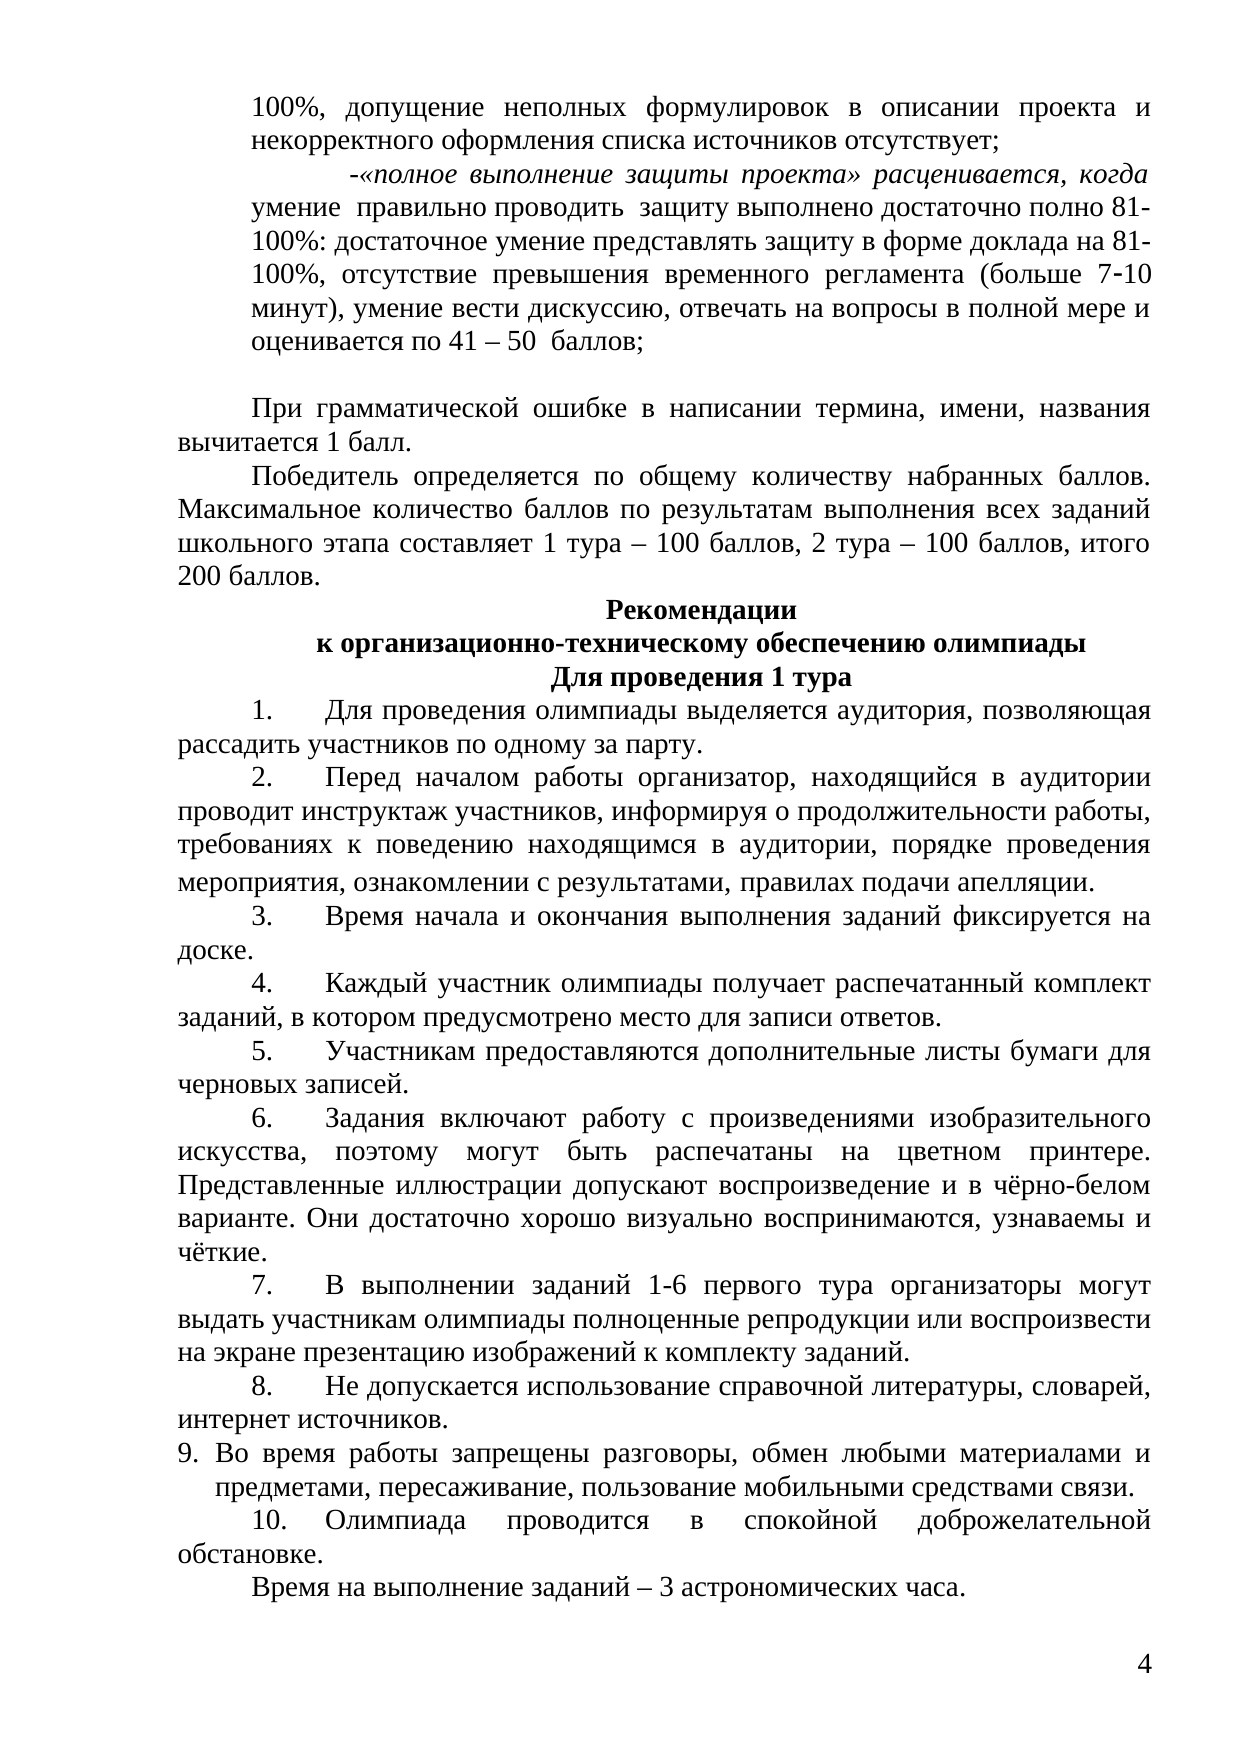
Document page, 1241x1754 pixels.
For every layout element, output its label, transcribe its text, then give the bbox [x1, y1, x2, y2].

list Для проведения олимпиады выделяется аудитория, позволяющая рассадить участников по одному за парту. [177, 692, 1152, 759]
text Рекомендации [177, 592, 1152, 625]
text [251, 89, 1152, 156]
list Не допускается использование справочной литературы, словарей, интернет источников. [177, 1368, 1152, 1435]
list Время начала и окончания выполнения заданий фиксируется на доске. [177, 898, 1152, 966]
text При грамматической ошибке в написании термина, имени, названия вычитается 1 балл. [177, 391, 1152, 458]
list Во время работы запрещены разговоры, обмен любыми материалами и предметами, пересаживание, пользование мобильными средствами связи. [177, 1435, 1152, 1502]
text Время на выполнение заданий – 3 астрономических часа. [177, 1569, 1152, 1603]
text Для проведения 1 тура [177, 659, 1152, 692]
list Участникам предоставляются дополнительные листы бумаги для черновых записей. [177, 1033, 1152, 1100]
list Каждый участник олимпиады получает распечатанный комплект заданий, в котором предусмотрено место для записи ответов. [177, 966, 1152, 1033]
list Задания включают работу с произведениями изобразительного искусства, поэтому могут быть распечатаны на цветном принтере. Представленные иллюстрации допускают воспроизведение и в чёрно-белом варианте. Они достаточно хорошо визуально воспринимаются, узнаваемы и чёткие. [177, 1100, 1152, 1267]
list Перед началом работы организатор, находящийся в аудитории проводит инструктаж участников, информируя о продолжительности работы, требованиях к поведению находящимся в аудитории, порядке проведения мероприятия, ознакомлении с результатами, правилах подачи апелляции. [177, 759, 1152, 898]
text к организационно-техническому обеспечению олимпиады [177, 625, 1152, 659]
text -«полное выполнение защиты проекта» расценивается, когда умение правильно проводить защиту выполнено достаточно полно 81-100%: достаточное умение представлять защиту в форме доклада на 81-100%, отсутствие превышения временного регламента (больше 710 минут), умение вести дискуссию, отвечать на вопросы в полной мере и оценивается по 41 – 50 баллов; [251, 156, 1152, 357]
list Олимпиада проводится в спокойной доброжелательной обстановке. [177, 1502, 1152, 1569]
text Победитель определяется по общему количеству набранных баллов. Максимальное количество баллов по результатам выполнения всех заданий школьного этапа составляет 1 тура – 100 баллов, 2 тура – 100 баллов, итого 200 баллов. [177, 458, 1152, 592]
list В выполнении заданий 1-6 первого тура организаторы могут выдать участникам олимпиады полноценные репродукции или воспроизвести на экране презентацию изображений к комплекту заданий. [177, 1267, 1152, 1368]
